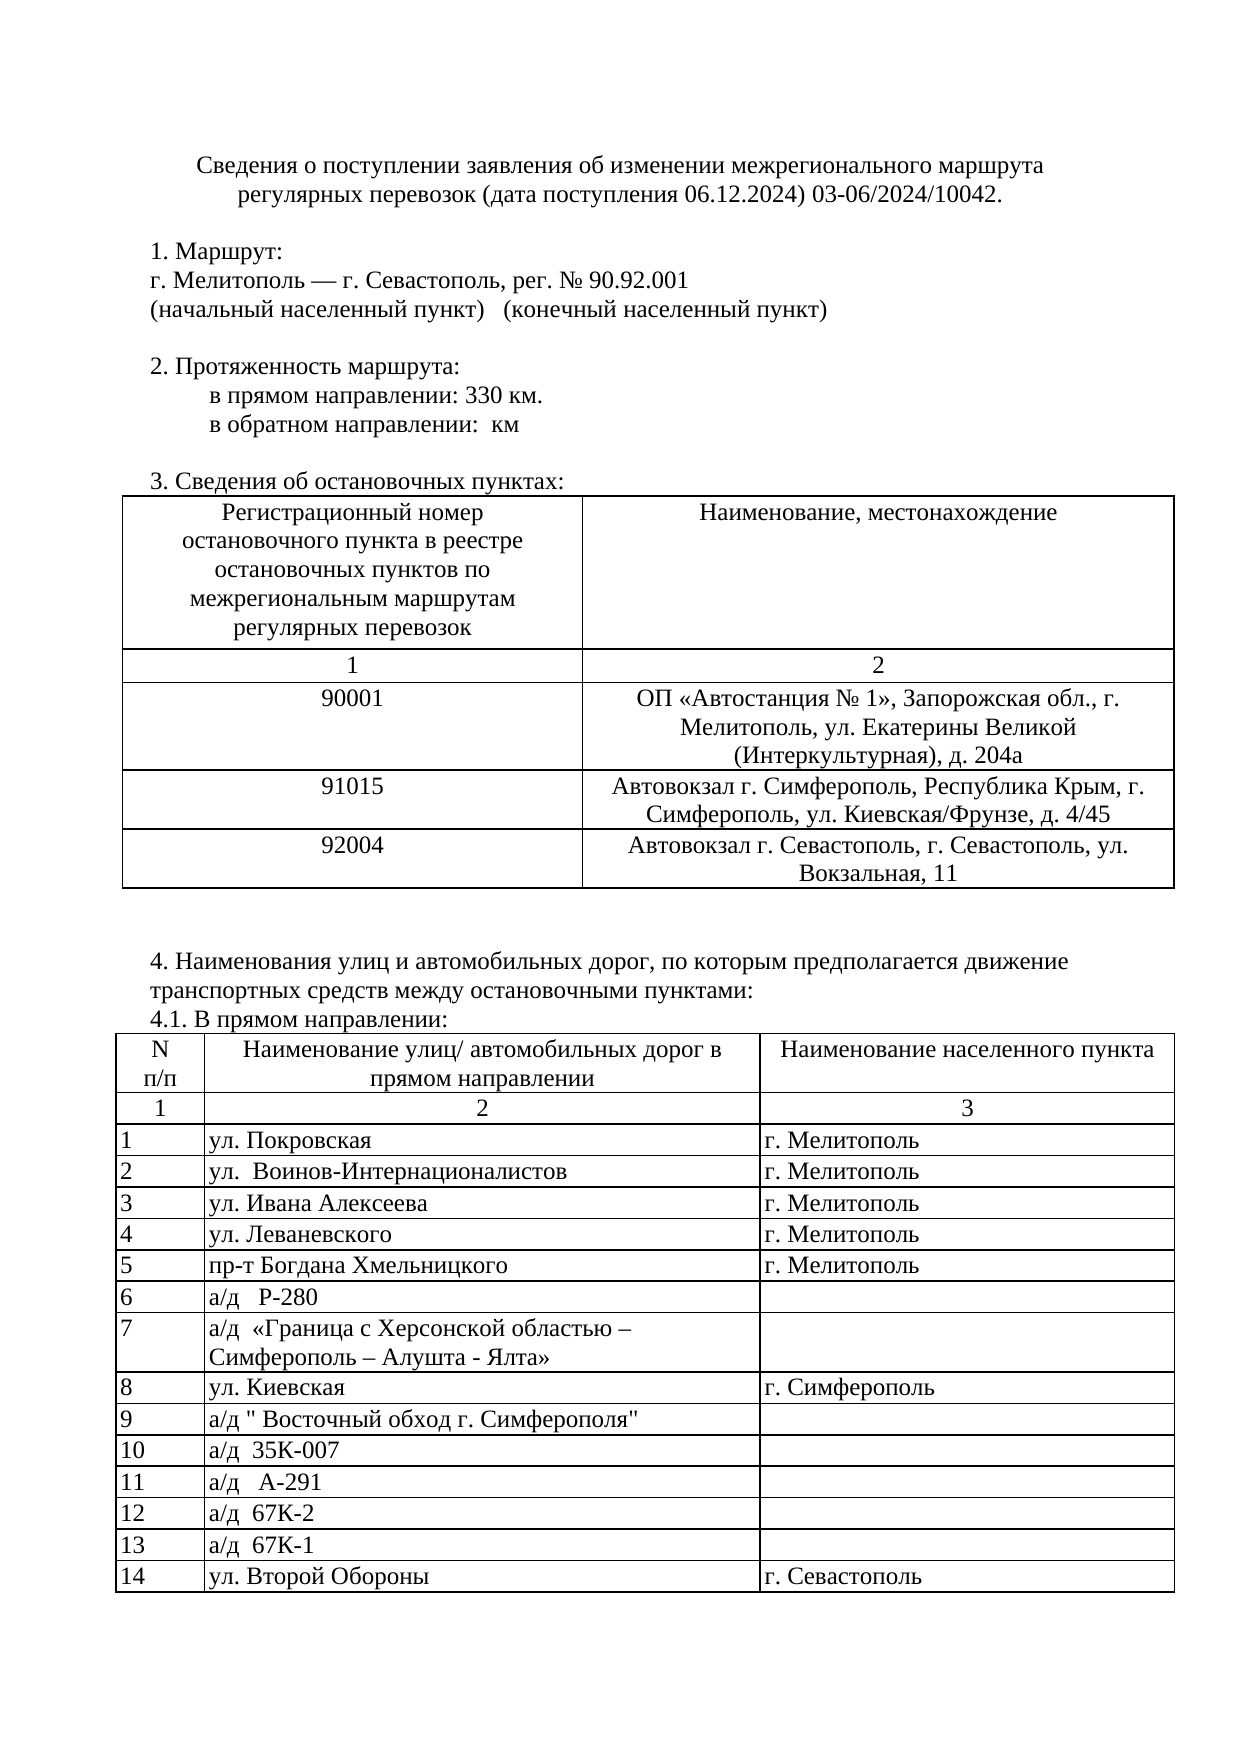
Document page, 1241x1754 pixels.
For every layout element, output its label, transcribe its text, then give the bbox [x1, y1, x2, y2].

table_cell г. Симферополь [761, 1373, 1174, 1402]
table_header Наименование населенного пункта [761, 1034, 1174, 1092]
table_cell [761, 1498, 1174, 1528]
table_cell ул. Покровская [205, 1125, 759, 1154]
table_cell 1 [117, 1093, 204, 1123]
table_header Регистрационный номер остановочного пункта в реестре остановочных пунктов по межрегиональным маршрутам регулярных перевозок [123, 497, 582, 648]
table_cell а/д А-291 [205, 1467, 759, 1497]
table_cell 2 [117, 1156, 204, 1186]
table_cell а/д Р-280 [205, 1282, 759, 1312]
table_cell г. Мелитополь [761, 1125, 1174, 1154]
table_cell 1 [117, 1125, 204, 1154]
text Сведения о поступлении заявления об изменении межрегионального маршрута регулярных перевозок (дата поступления 06.12.2024) 03-06/2024/10042. [150, 150, 1090, 207]
table_cell а/д 67К-1 [205, 1530, 759, 1560]
table_cell Автовокзал г. Севастополь, г. Севастополь, ул. Вокзальная, 11 [583, 830, 1173, 887]
table_cell 5 [117, 1251, 204, 1280]
table_cell ул. Второй Обороны [205, 1561, 759, 1591]
table_header N п/п [117, 1034, 204, 1092]
table_cell г. Мелитополь [761, 1188, 1174, 1217]
text 3. Сведения об остановочных пунктах: [150, 466, 1090, 495]
text в обратном направлении: км [150, 409, 1090, 437]
table_cell 12 [117, 1498, 204, 1528]
table_cell 6 [117, 1282, 204, 1312]
table_cell а/д «Граница с Херсонской областью – Симферополь – Алушта - Ялта» [205, 1313, 759, 1371]
table_header Наименование улиц/ автомобильных дорог в прямом направлении [205, 1034, 759, 1092]
table_cell а/д 35К-007 [205, 1436, 759, 1465]
table_cell 7 [117, 1313, 204, 1371]
table_cell 8 [117, 1373, 204, 1402]
table_cell 1 [123, 650, 582, 681]
table_cell 4 [117, 1219, 204, 1249]
table_cell 2 [205, 1093, 759, 1123]
table_cell г. Мелитополь [761, 1219, 1174, 1249]
text в прямом направлении: 330 км. [150, 380, 1090, 409]
table_cell 90001 [123, 683, 582, 769]
text 4. Наименования улиц и автомобильных дорог, по которым предполагается движение транспортных средств между остановочными пунктами: [150, 946, 1090, 1004]
table_cell ул. Леваневского [205, 1219, 759, 1249]
table_cell г. Мелитополь [761, 1156, 1174, 1186]
table_cell г. Мелитополь [761, 1251, 1174, 1280]
table_cell Автовокзал г. Симферополь, Республика Крым, г. Симферополь, ул. Киевская/Фрунзе, д. 4/45 [583, 771, 1173, 828]
table_cell [761, 1282, 1174, 1312]
table_cell ул. Воинов-Интернационалистов [205, 1156, 759, 1186]
table_header Наименование, местонахождение [583, 497, 1173, 648]
table_cell [761, 1436, 1174, 1465]
table_cell ОП «Автостанция № 1», Запорожская обл., г. Мелитополь, ул. Екатерины Великой (Интеркультурная), д. 204а [583, 683, 1173, 769]
table_cell ул. Ивана Алексеева [205, 1188, 759, 1217]
table_cell [761, 1467, 1174, 1497]
table_cell [761, 1404, 1174, 1434]
table_cell г. Севастополь [761, 1561, 1174, 1591]
table_cell 3 [761, 1093, 1174, 1123]
text 2. Протяженность маршрута: [150, 351, 1090, 380]
table_cell пр-т Богдана Хмельницкого [205, 1251, 759, 1280]
text (начальный населенный пункт) (конечный населенный пункт) [150, 294, 1090, 322]
table_cell 9 [117, 1404, 204, 1434]
text г. Мелитополь — г. Севастополь, рег. № 90.92.001 [150, 265, 1090, 294]
table_cell 3 [117, 1188, 204, 1217]
table_cell а/д 67К-2 [205, 1498, 759, 1528]
table_cell ул. Киевская [205, 1373, 759, 1402]
table_cell [761, 1313, 1174, 1371]
table_cell [761, 1530, 1174, 1560]
text 4.1. В прямом направлении: [150, 1004, 1090, 1033]
table_cell 14 [117, 1561, 204, 1591]
text 1. Маршрут: [150, 236, 1090, 265]
table_cell а/д " Восточный обход г. Симферополя" [205, 1404, 759, 1434]
table_cell 13 [117, 1530, 204, 1560]
table_cell 10 [117, 1436, 204, 1465]
table_cell 92004 [123, 830, 582, 887]
table_cell 91015 [123, 771, 582, 828]
table_cell 11 [117, 1467, 204, 1497]
table_cell 2 [583, 650, 1173, 681]
